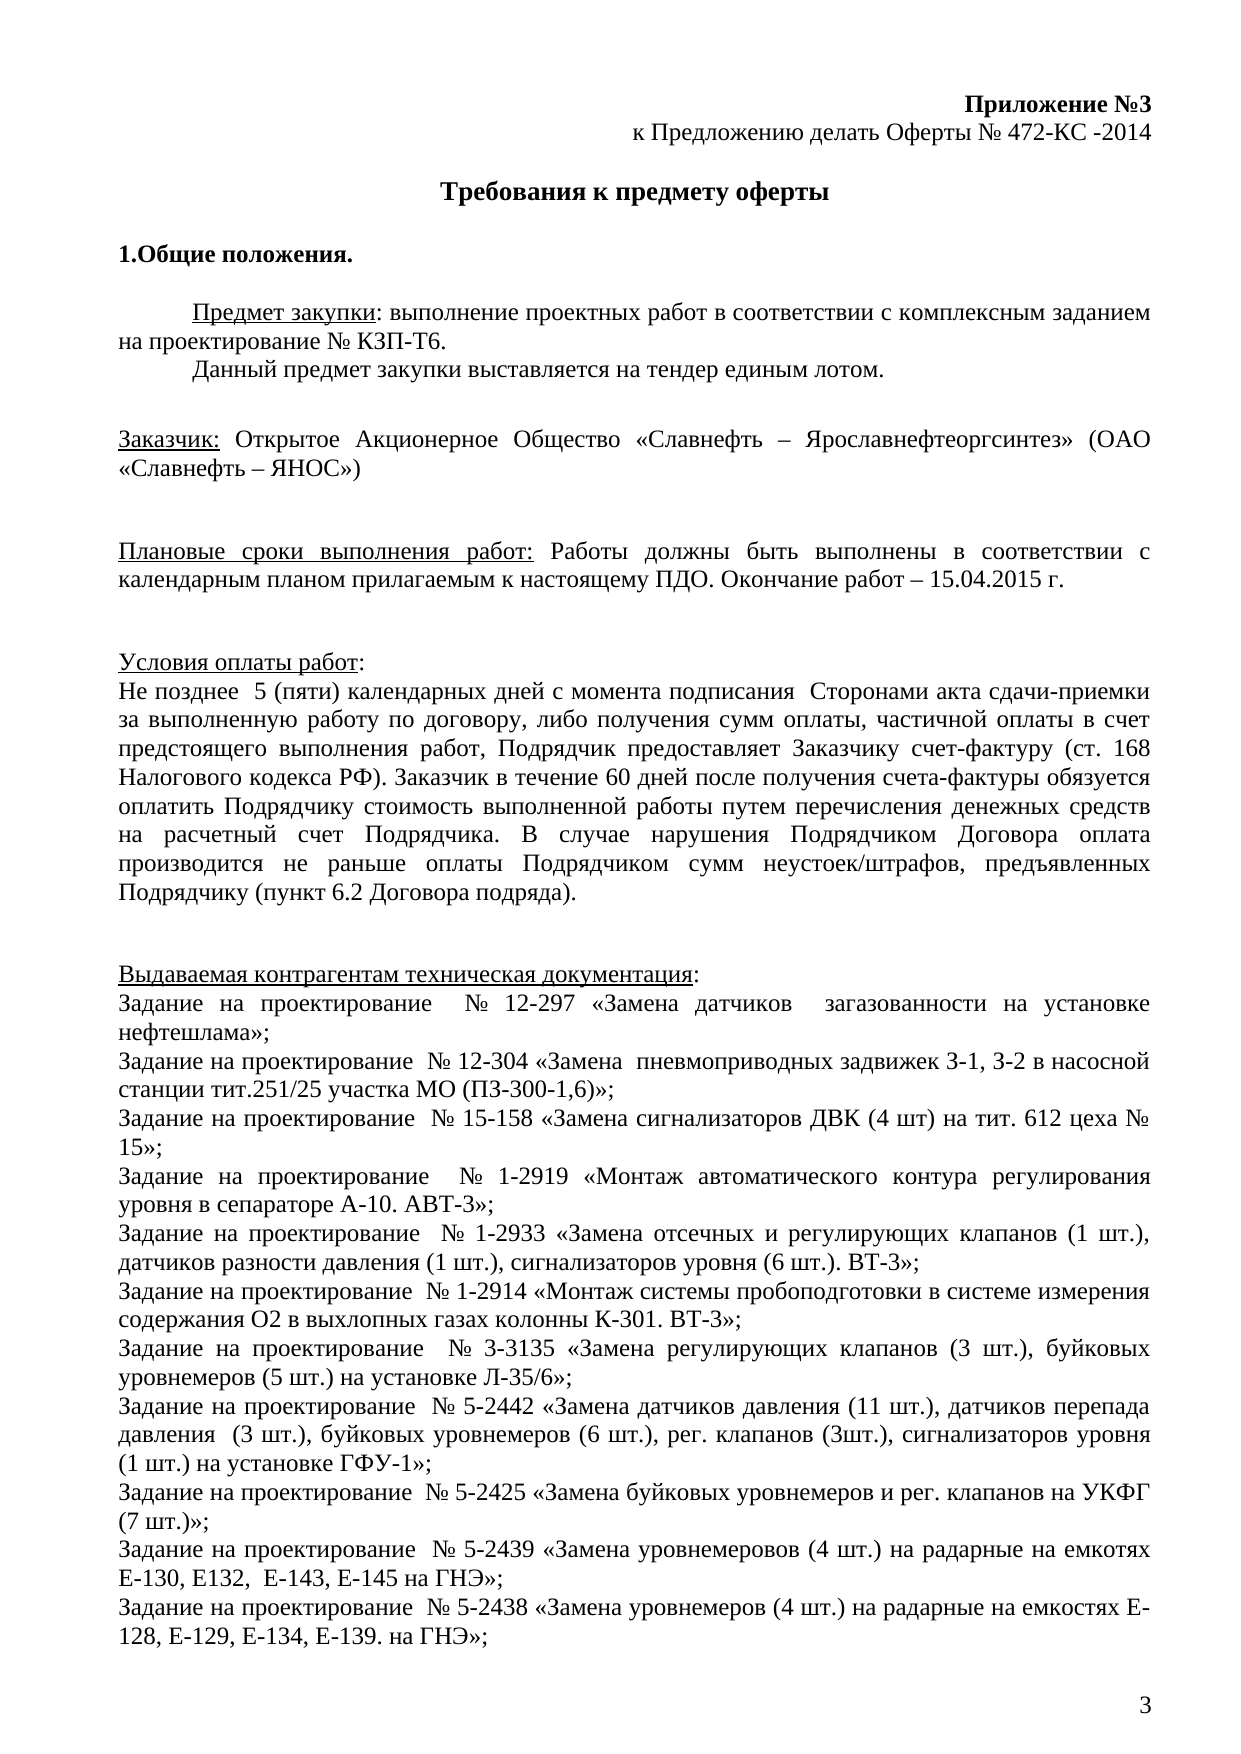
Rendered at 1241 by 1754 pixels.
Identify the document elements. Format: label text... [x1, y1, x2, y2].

text Задание на проектирование № 5-2439 «Замена уровнемеровов (4 шт.) на радарные на емкотях Е-130, Е132, Е-143, Е-145 на ГНЭ»; [118, 1534, 1152, 1592]
text Задание на проектирование № 15-158 «Замена сигнализаторов ДВК (4 шт) на тит. 612 цеха № 15»; [118, 1103, 1152, 1161]
text Не позднее 5 (пяти) календарных дней с момента подписания Сторонами акта сдачи-приемки за выполненную работу по договору, либо получения сумм оплаты, частичной оплаты в счет предстоящего выполнения работ, Подрядчик предоставляет Заказчику счет-фактуру (ст. 168 Налогового кодекса РФ). Заказчик в течение 60 дней после получения счета-фактуры обязуется оплатить Подрядчику стоимость выполненной работы путем перечисления денежных средств на расчетный счет Подрядчика. В случае нарушения Подрядчиком Договора оплата производится не раньше оплаты Подрядчиком сумм неустоек/штрафов, предъявленных Подрядчику (пункт 6.2 Договора подряда). [118, 676, 1152, 906]
text Данный предмет закупки выставляется на тендер единым лотом. [118, 354, 1152, 383]
text 1.Общие положения. [118, 239, 1152, 268]
text Задание на проектирование № 5-2438 «Замена уровнемеров (4 шт.) на радарные на емкостях Е-128, Е-129, Е-134, Е-139. на ГНЭ»; [118, 1592, 1152, 1649]
text Предмет закупки: выполнение проектных работ в соответствии с комплексным заданием на проектирование № КЗП-Т6. [118, 297, 1152, 354]
text Задание на проектирование № 1-2919 «Монтаж автоматического контура регулирования уровня в сепараторе А-10. АВТ-3»; [118, 1161, 1152, 1218]
text Условия оплаты работ: [118, 647, 1152, 676]
text Выдаваемая контрагентам техническая документация: [118, 959, 1152, 988]
text Задание на проектирование № 1-2914 «Монтаж системы пробоподготовки в системе измерения содержания О2 в выхлопных газах колонны К-301. ВТ-3»; [118, 1276, 1152, 1333]
text Приложение №3 [118, 89, 1152, 117]
text Задание на проектирование № 1-2933 «Замена отсечных и регулирующих клапанов (1 шт.), датчиков разности давления (1 шт.), сигнализаторов уровня (6 шт.). ВТ-3»; [118, 1218, 1152, 1276]
text Задание на проектирование № 5-2425 «Замена буйковых уровнемеров и рег. клапанов на УКФГ (7 шт.)»; [118, 1477, 1152, 1534]
subtitle Требования к предмету оферты [118, 175, 1152, 206]
text Задание на проектирование № 12-297 «Замена датчиков загазованности на установке нефтешлама»; [118, 988, 1152, 1046]
text Задание на проектирование № 3-3135 «Замена регулирующих клапанов (3 шт.), буйковых уровнемеров (5 шт.) на установке Л-35/6»; [118, 1333, 1152, 1391]
text Задание на проектирование № 5-2442 «Замена датчиков давления (11 шт.), датчиков перепада давления (3 шт.), буйковых уровнемеров (6 шт.), рег. клапанов (3шт.), сигнализаторов уровня (1 шт.) на установке ГФУ-1»; [118, 1391, 1152, 1477]
text к Предложению делать Оферты № 472-КС -2014 [118, 117, 1152, 146]
text Заказчик: Открытое Акционерное Общество «Славнефть – Ярославнефтеоргсинтез» (ОАО «Славнефть – ЯНОС») [118, 424, 1152, 482]
text Плановые сроки выполнения работ: Работы должны быть выполнены в соответствии с календарным планом прилагаемым к настоящему ПДО. Окончание работ – 15.04.2015 г. [118, 536, 1152, 593]
text Задание на проектирование № 12-304 «Замена пневмоприводных задвижек З-1, З-2 в насосной станции тит.251/25 участка МО (ПЗ-300-1,6)»; [118, 1046, 1152, 1103]
